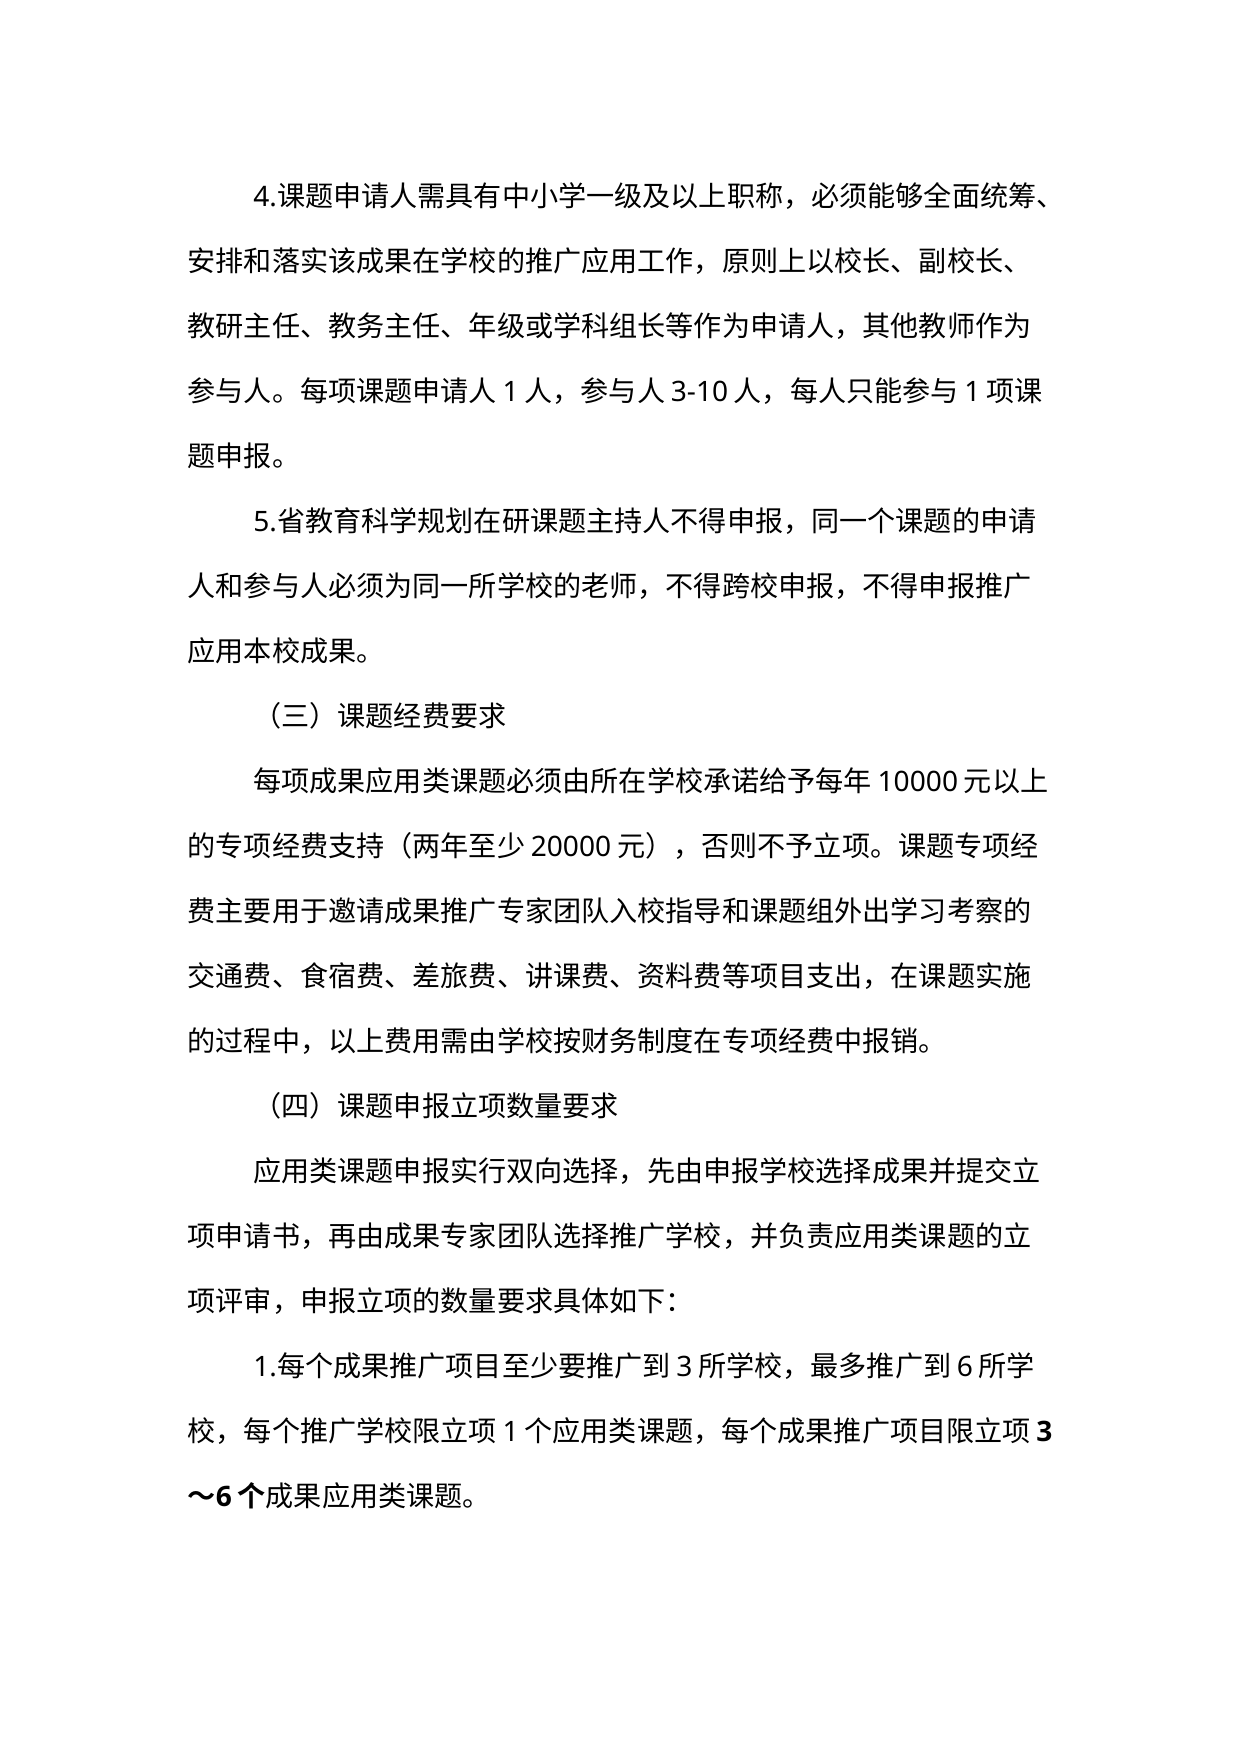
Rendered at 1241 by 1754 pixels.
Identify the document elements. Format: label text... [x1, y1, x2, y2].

text 1.每个成果推广项目至少要推广到3所学校，最多推广到6所学校，每个推广学校限立项1个应用类课题，每个成果推广项目限立项3～6个成果应用类课题。 [187, 1332, 1053, 1527]
text 每项成果应用类课题必须由所在学校承诺给予每年10000元以上的专项经费支持（两年至少20000元），否则不予立项。课题专项经费主要用于邀请成果推广专家团队入校指导和课题组外出学习考察的交通费、食宿费、差旅费、讲课费、资料费等项目支出，在课题实施的过程中，以上费用需由学校按财务制度在专项经费中报销。 [187, 747, 1053, 1072]
text 4.课题申请人需具有中小学一级及以上职称，必须能够全面统筹、安排和落实该成果在学校的推广应用工作，原则上以校长、副校长、教研主任、教务主任、年级或学科组长等作为申请人，其他教师作为参与人。每项课题申请人1人，参与人3-10人，每人只能参与1项课题申报。 [187, 162, 1053, 487]
text 应用类课题申报实行双向选择，先由申报学校选择成果并提交立项申请书，再由成果专家团队选择推广学校，并负责应用类课题的立项评审，申报立项的数量要求具体如下： [187, 1137, 1053, 1332]
text （三）课题经费要求 [187, 682, 1053, 747]
text 5.省教育科学规划在研课题主持人不得申报，同一个课题的申请人和参与人必须为同一所学校的老师，不得跨校申报，不得申报推广应用本校成果。 [187, 487, 1053, 682]
text （四）课题申报立项数量要求 [187, 1072, 1053, 1137]
